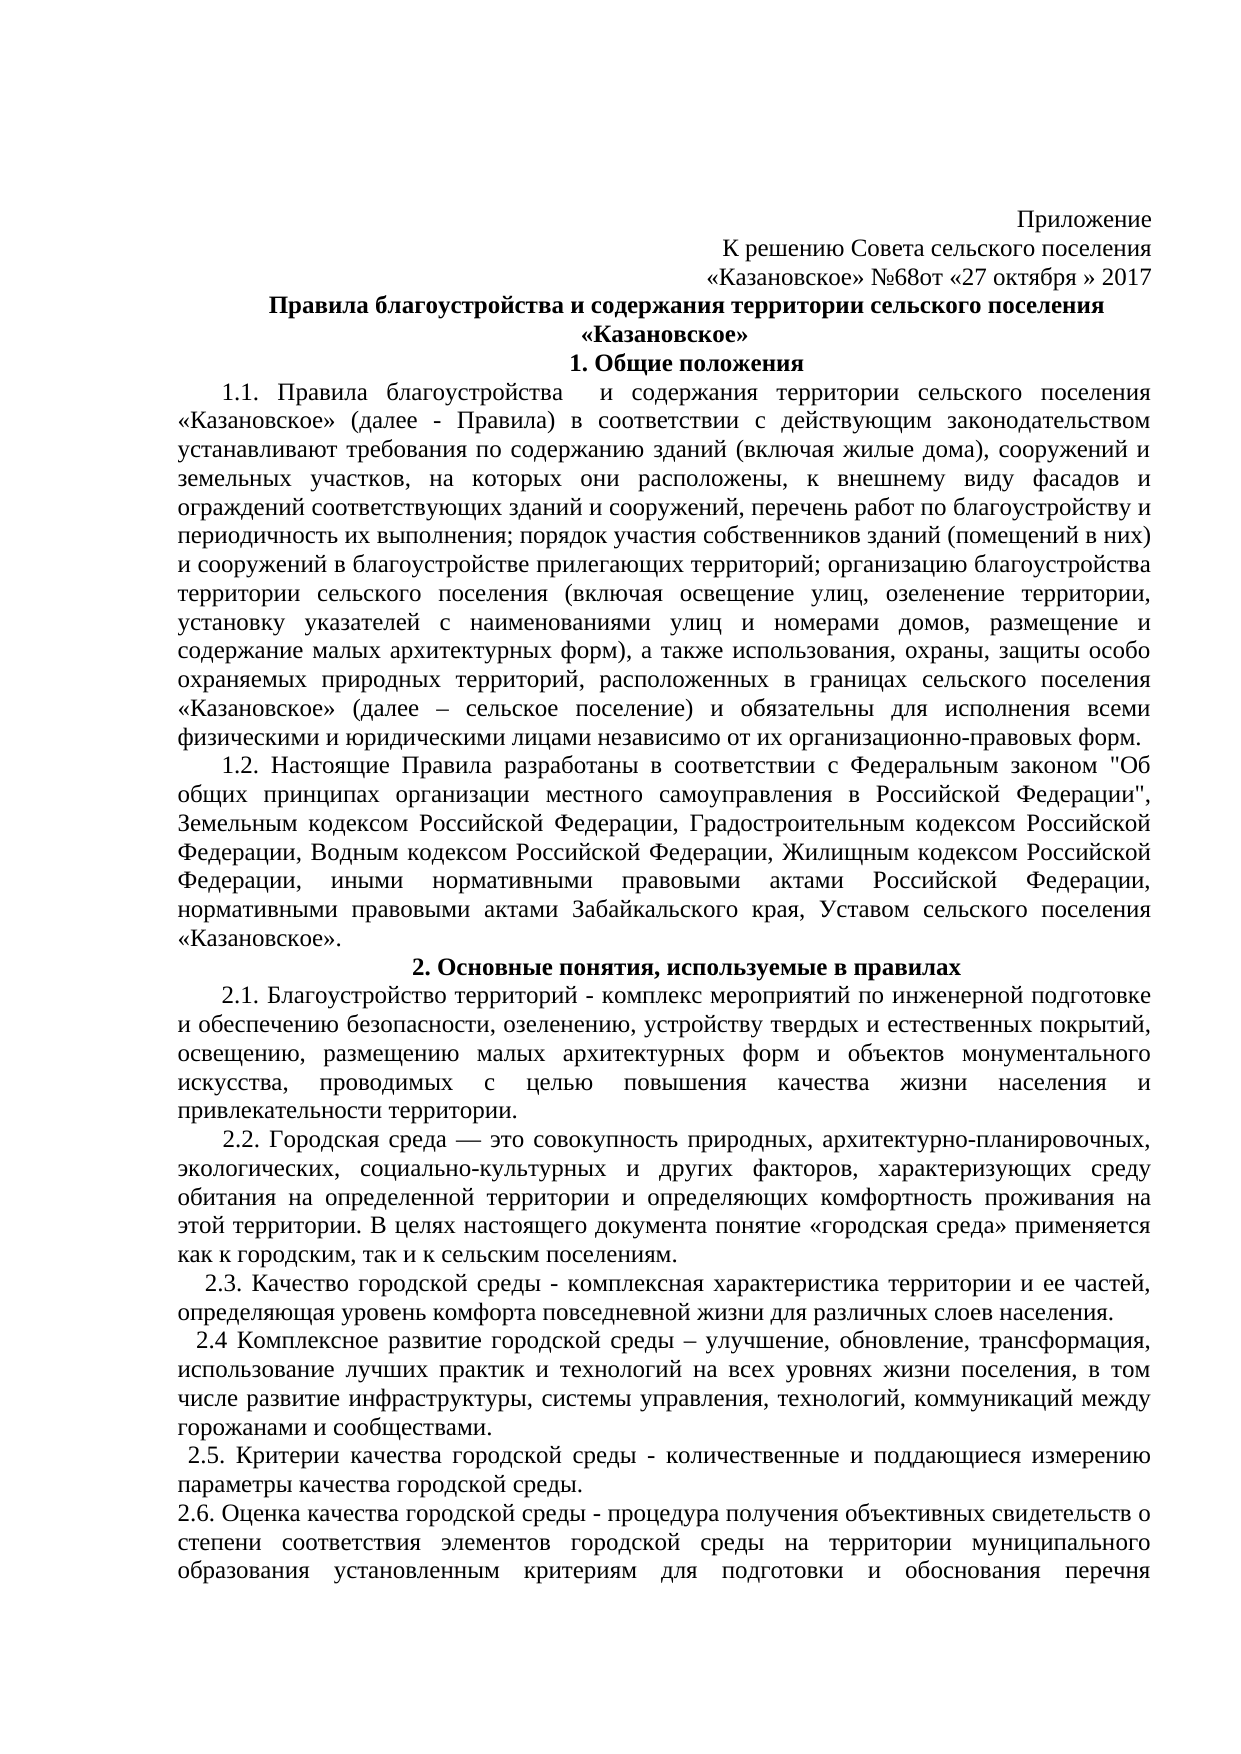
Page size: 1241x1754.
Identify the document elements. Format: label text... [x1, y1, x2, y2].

text 2.3. Качество городской среды - комплексная характеристика территории и ее частей, определяющая уровень комфорта повседневной жизни для различных слоев населения. [177, 1268, 1152, 1326]
text Правила благоустройства и содержания территории сельского поселения «Казановское» [177, 291, 1152, 348]
text Приложение [177, 204, 1152, 233]
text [177, 1498, 1152, 1584]
text 2.2. Городская среда — это совокупность природных, архитектурно-планировочных, экологических, социально-культурных и других факторов, характеризующих среду обитания на определенной территории и определяющих комфортность проживания на этой территории. В целях настоящего документа понятие «городская среда» применяется как к городским, так и к сельским поселениям. [177, 1124, 1152, 1268]
text 2.1. Благоустройство территорий - комплекс мероприятий по инженерной подготовке и обеспечению безопасности, озеленению, устройству твердых и естественных покрытий, освещению, размещению малых архитектурных форм и объектов монументального искусства, проводимых с целью повышения качества жизни населения и привлекательности территории. [177, 981, 1152, 1124]
text 2.4 Комплексное развитие городской среды – улучшение, обновление, трансформация, использование лучших практик и технологий на всех уровнях жизни поселения, в том числе развитие инфраструктуры, системы управления, технологий, коммуникаций между горожанами и сообществами. [177, 1326, 1152, 1441]
text 2.5. Критерии качества городской среды - количественные и поддающиеся измерению параметры качества городской среды. [177, 1441, 1152, 1498]
text 1.2. Настоящие Правила разработаны в соответствии с Федеральным законом "Об общих принципах организации местного самоуправления в Российской Федерации", Земельным кодексом Российской Федерации, Градостроительным кодексом Российской Федерации, Водным кодексом Российской Федерации, Жилищным кодексом Российской Федерации, иными нормативными правовыми актами Российской Федерации, нормативными правовыми актами Забайкальского края, Уставом сельского поселения «Казановское». [177, 751, 1152, 952]
text 1. Общие положения [177, 348, 1152, 377]
text 2. Основные понятия, используемые в правилах [177, 952, 1152, 981]
text 1.1. Правила благоустройства и содержания территории сельского поселения «Казановское» (далее - Правила) в соответствии с действующим законодательством устанавливают требования по содержанию зданий (включая жилые дома), сооружений и земельных участков, на которых они расположены, к внешнему виду фасадов и ограждений соответствующих зданий и сооружений, перечень работ по благоустройству и периодичность их выполнения; порядок участия собственников зданий (помещений в них) и сооружений в благоустройстве прилегающих территорий; организацию благоустройства территории сельского поселения (включая освещение улиц, озеленение территории, установку указателей с наименованиями улиц и номерами домов, размещение и содержание малых архитектурных форм), а также использования, охраны, защиты особо охраняемых природных территорий, расположенных в границах сельского поселения «Казановское» (далее – сельское поселение) и обязательны для исполнения всеми физическими и юридическими лицами независимо от их организационно-правовых форм. [177, 377, 1152, 751]
text К решению Совета сельского поселения [177, 233, 1152, 262]
text «Казановское» №68от «27 октября » 2017 [177, 262, 1152, 291]
